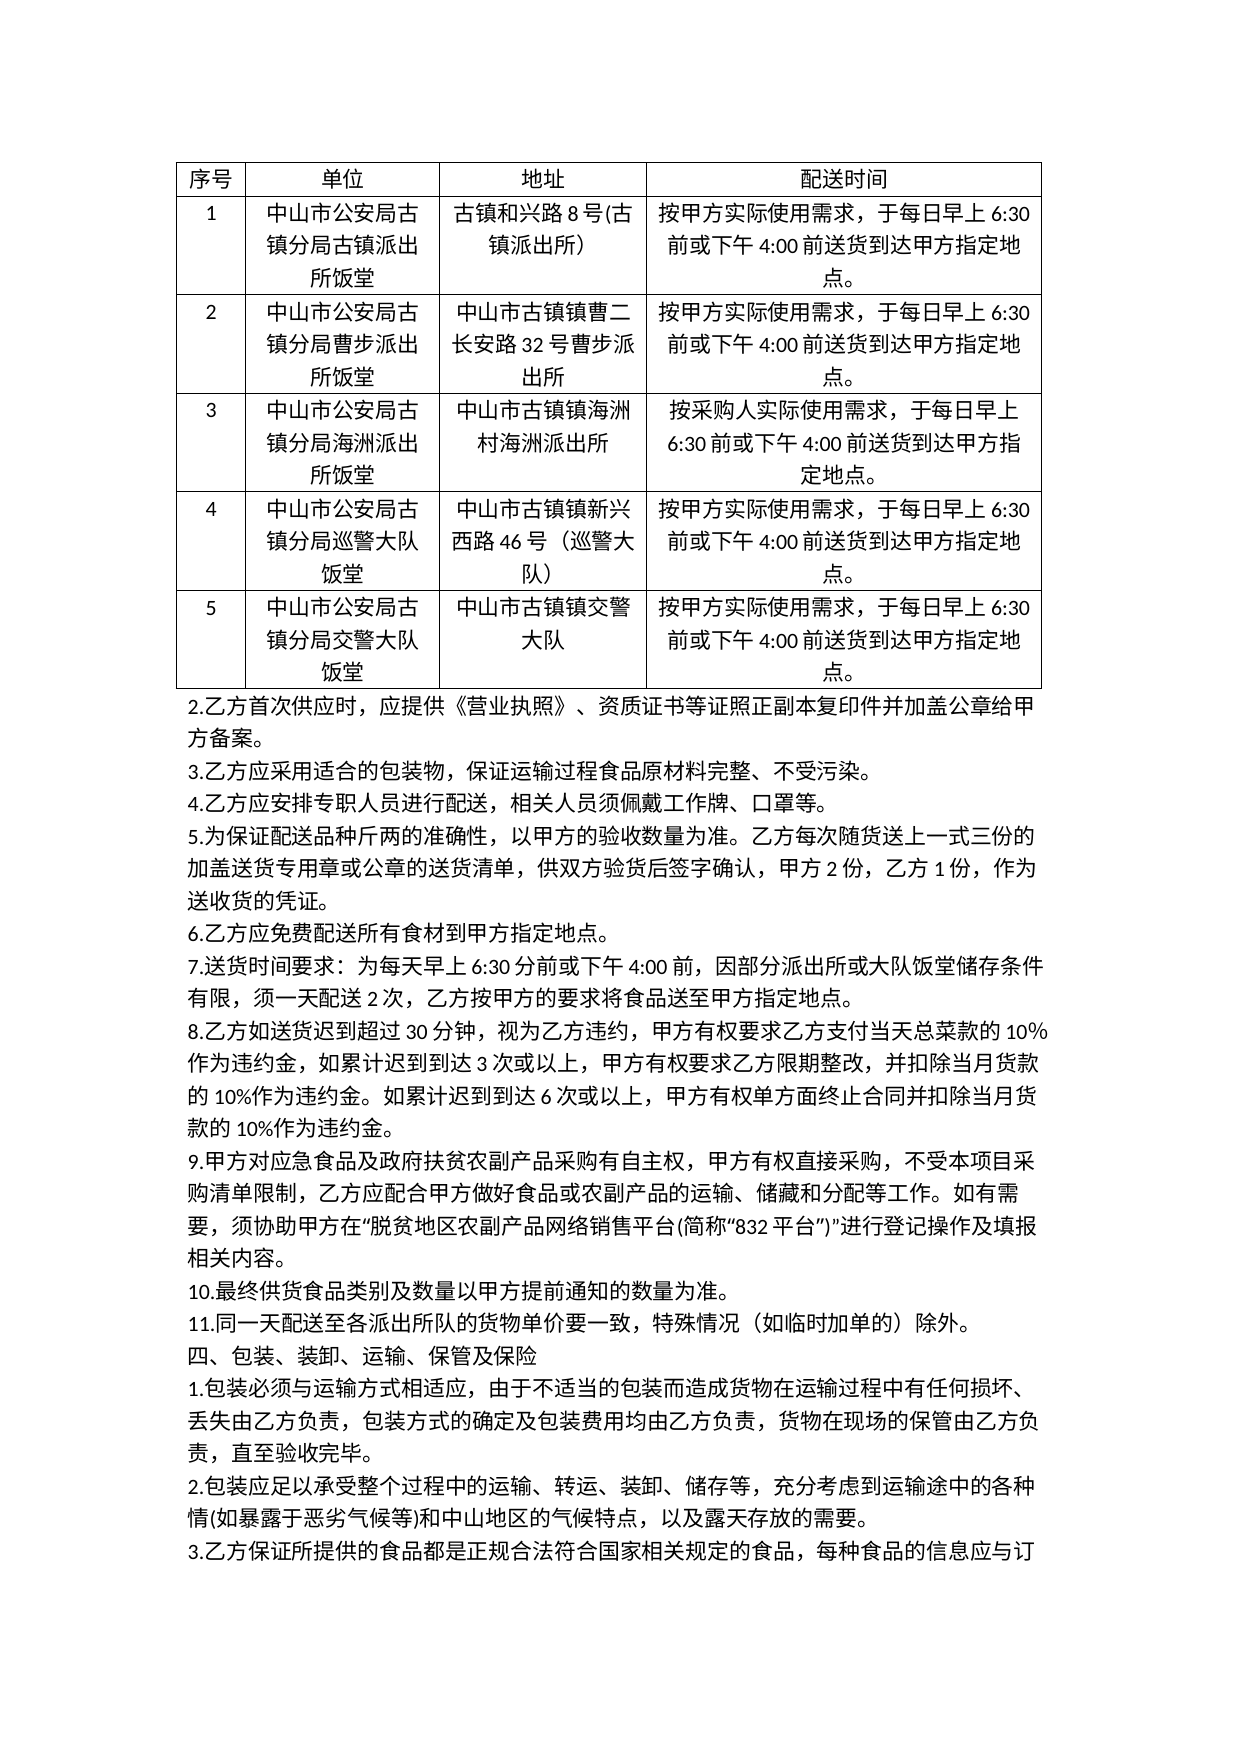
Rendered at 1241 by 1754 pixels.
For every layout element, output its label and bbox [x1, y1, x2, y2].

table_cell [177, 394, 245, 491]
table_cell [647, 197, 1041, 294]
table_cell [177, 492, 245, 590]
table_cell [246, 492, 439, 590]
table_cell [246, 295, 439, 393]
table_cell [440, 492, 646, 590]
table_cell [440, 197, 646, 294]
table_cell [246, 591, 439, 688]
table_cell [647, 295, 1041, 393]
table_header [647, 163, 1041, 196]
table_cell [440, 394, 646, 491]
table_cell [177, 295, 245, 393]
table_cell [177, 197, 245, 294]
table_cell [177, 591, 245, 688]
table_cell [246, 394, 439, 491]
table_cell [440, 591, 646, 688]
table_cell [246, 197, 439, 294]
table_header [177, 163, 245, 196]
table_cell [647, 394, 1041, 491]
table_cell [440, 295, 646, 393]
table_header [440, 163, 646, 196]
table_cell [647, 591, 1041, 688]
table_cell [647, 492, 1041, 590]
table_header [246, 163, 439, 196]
text [187, 689, 1053, 1567]
